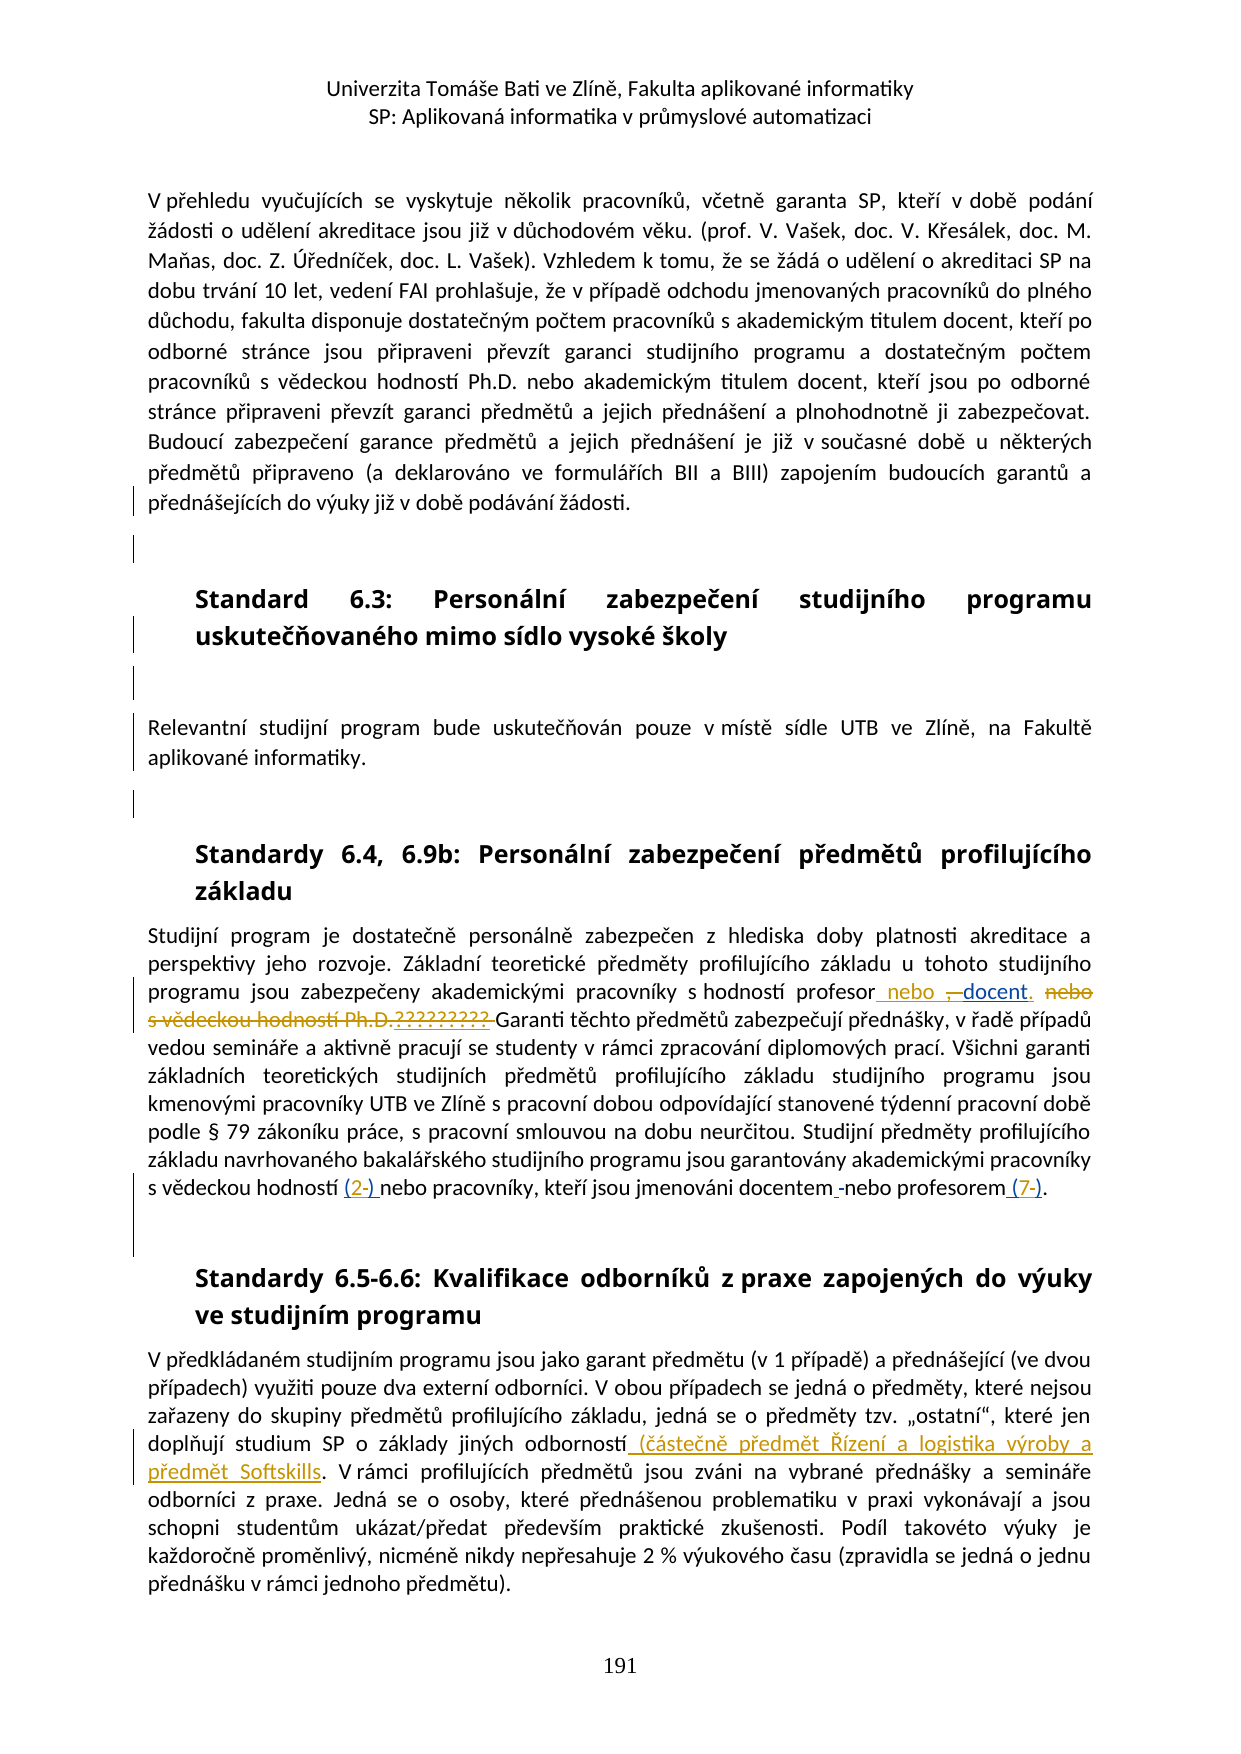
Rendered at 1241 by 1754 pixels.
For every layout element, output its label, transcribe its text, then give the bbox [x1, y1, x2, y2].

text V přehledu vyučujících se vyskytuje několik pracovníků, včetně garanta SP, kteří v době podání žádosti o udělení akreditace jsou již v důchodovém věku. (prof. V. Vašek, doc. V. Křesálek, doc. M. Maňas, doc. Z. Úředníček, doc. L. Vašek). Vzhledem k tomu, že se žádá o udělení o akreditaci SP na dobu trvání 10 let, vedení FAI prohlašuje, že v případě odchodu jmenovaných pracovníků do plného důchodu, fakulta disponuje dostatečným počtem pracovníků s akademickým titulem docent, kteří po odborné stránce jsou připraveni převzít garanci studijního programu a dostatečným počtem pracovníků s vědeckou hodností Ph.D. nebo akademickým titulem docent, kteří jsou po odborné stránce připraveni převzít garanci předmětů a jejich přednášení a plnohodnotně ji zabezpečovat. Budoucí zabezpečení garance předmětů a jejich přednášení je již v současné době u některých předmětů připraveno (a deklarováno ve formulářích BII a BIII) zapojením budoucích garantů a přednášejících do výuky již v době podávání žádosti. [148, 186, 1093, 516]
subtitle Standardy 6.5-6.6: Kvalifikace odborníků z praxe zapojených do výuky ve studijním programu [195, 1261, 1093, 1332]
subtitle Standardy 6.4, 6.9b: Personální zabezpečení předmětů profilujícího základu [195, 837, 1093, 908]
text Relevantní studijní program bude uskutečňován pouze v místě sídle UTB ve Zlíně, na Fakultě aplikované informatiky. [148, 713, 1093, 771]
text Studijní program je dostatečně personálně zabezpečen z hlediska doby platnosti akreditace a perspektivy jeho rozvoje. Základní teoretické předměty profilujícího základu u tohoto studijního programu jsou zabezpečeny akademickými pracovníky s hodností profesor Garanti těchto předmětů zabezpečují přednášky, v řadě případů vedou semináře a aktivně pracují se studenty v rámci zpracování diplomových prací. Všichni garanti základních teoretických studijních předmětů profilujícího základu studijního programu jsou kmenovými pracovníky UTB ve Zlíně s pracovní dobou odpovídající stanovené týdenní pracovní době podle § 79 zákoníku práce, s pracovní smlouvou na dobu neurčitou. Studijní předměty profilujícího základu navrhovaného bakalářského studijního programu jsou garantovány akademickými pracovníky s vědeckou hodností nebo pracovníky, kteří jsou jmenováni docentemnebo profesorem. [148, 921, 1093, 1201]
subtitle Standard 6.3: Personální zabezpečení studijního programu uskutečňovaného mimo sídlo vysoké školy [195, 582, 1093, 652]
text V předkládaném studijním programu jsou jako garant předmětu (v 1 případě) a přednášející (ve dvou případech) využiti pouze dva externí odborníci. V obou případech se jedná o předměty, které nejsou zařazeny do skupiny předmětů profilujícího základu, jedná se o předměty tzv. „ostatní“, které jen doplňují studium SP o základy jiných odborností. V rámci profilujících předmětů jsou zváni na vybrané přednášky a semináře odborníci z praxe. Jedná se o osoby, které přednášenou problematiku v praxi vykonávají a jsou schopni studentům ukázat/předat především praktické zkušenosti. Podíl takovéto výuky je každoročně proměnlivý, nicméně nikdy nepřesahuje 2 % výukového času (zpravidla se jedná o jednu přednášku v rámci jednoho předmětu). [148, 1345, 1093, 1597]
